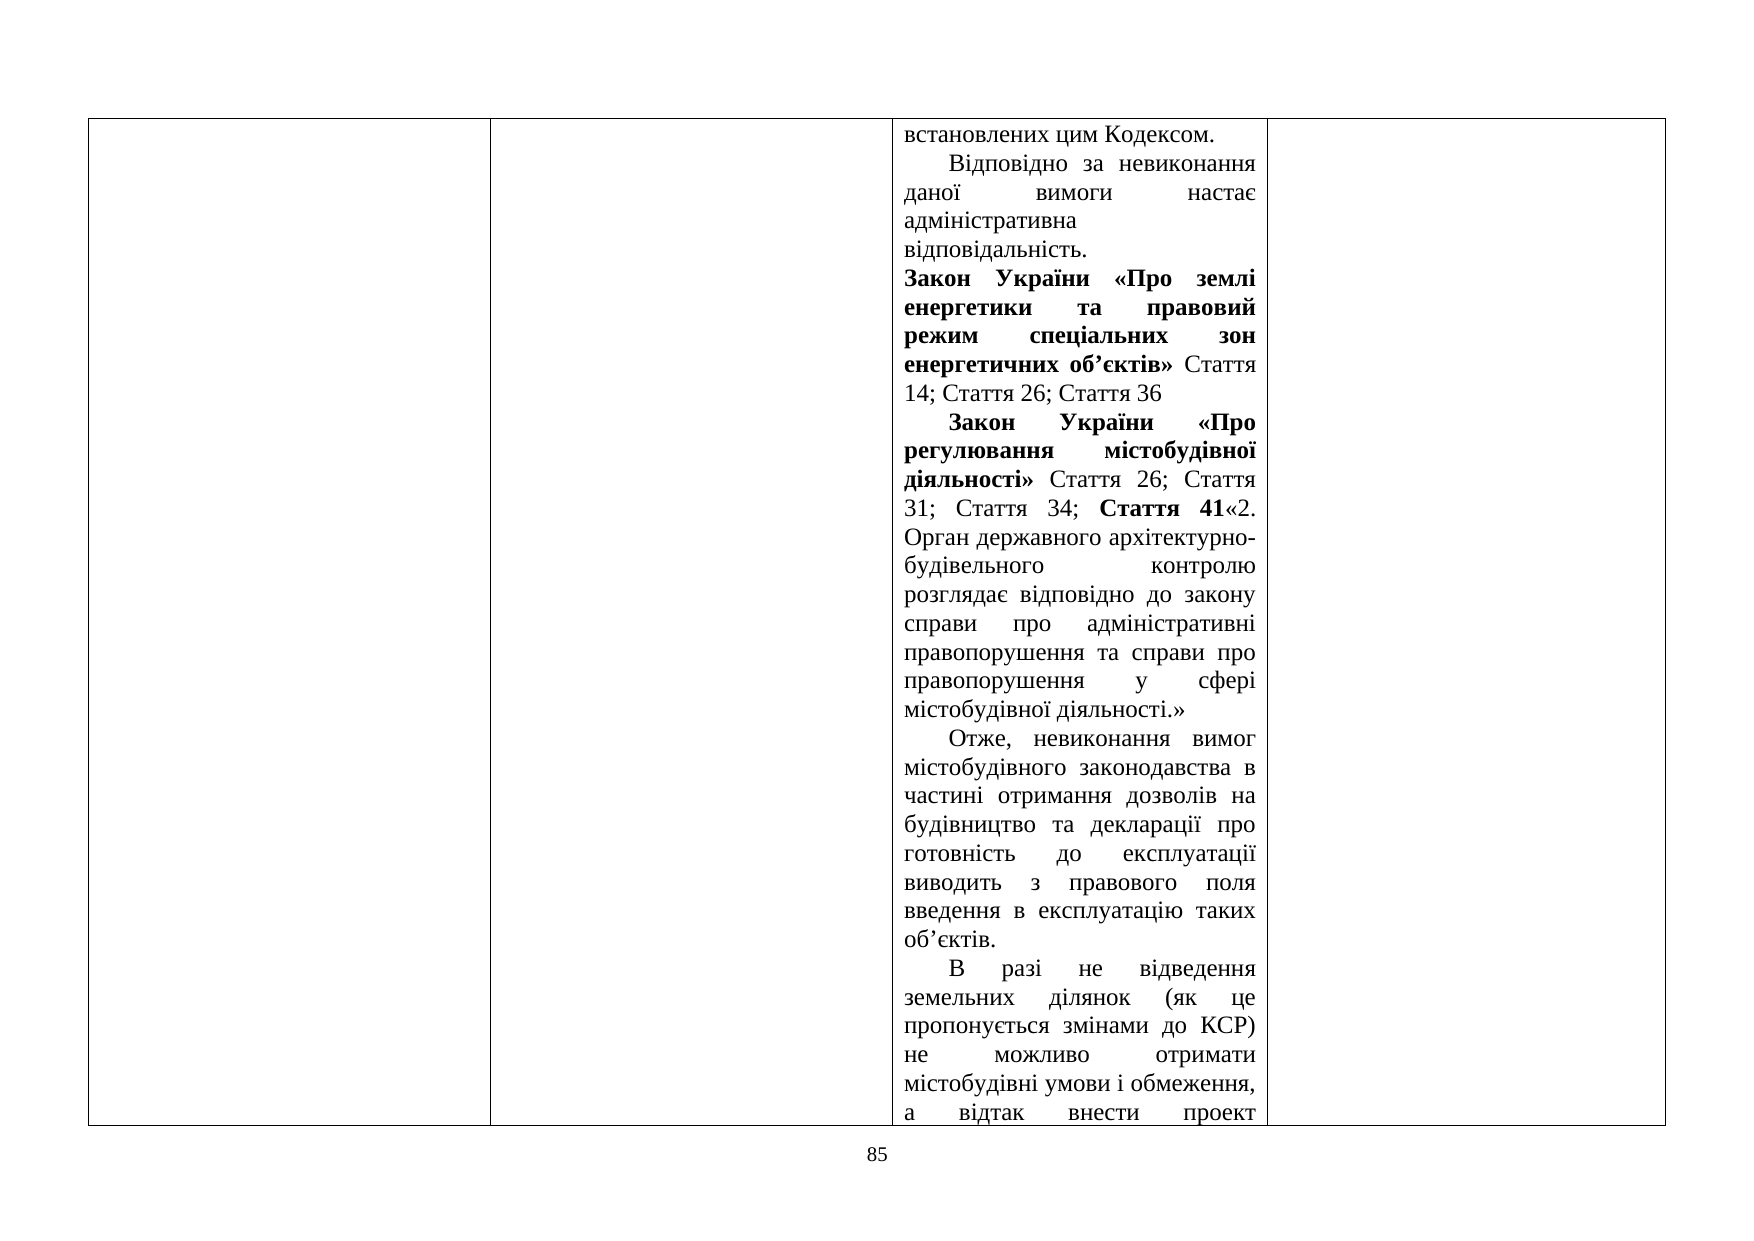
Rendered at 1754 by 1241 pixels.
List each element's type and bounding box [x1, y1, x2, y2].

table_cell [893, 119, 1267, 1125]
table_cell [491, 119, 892, 1125]
